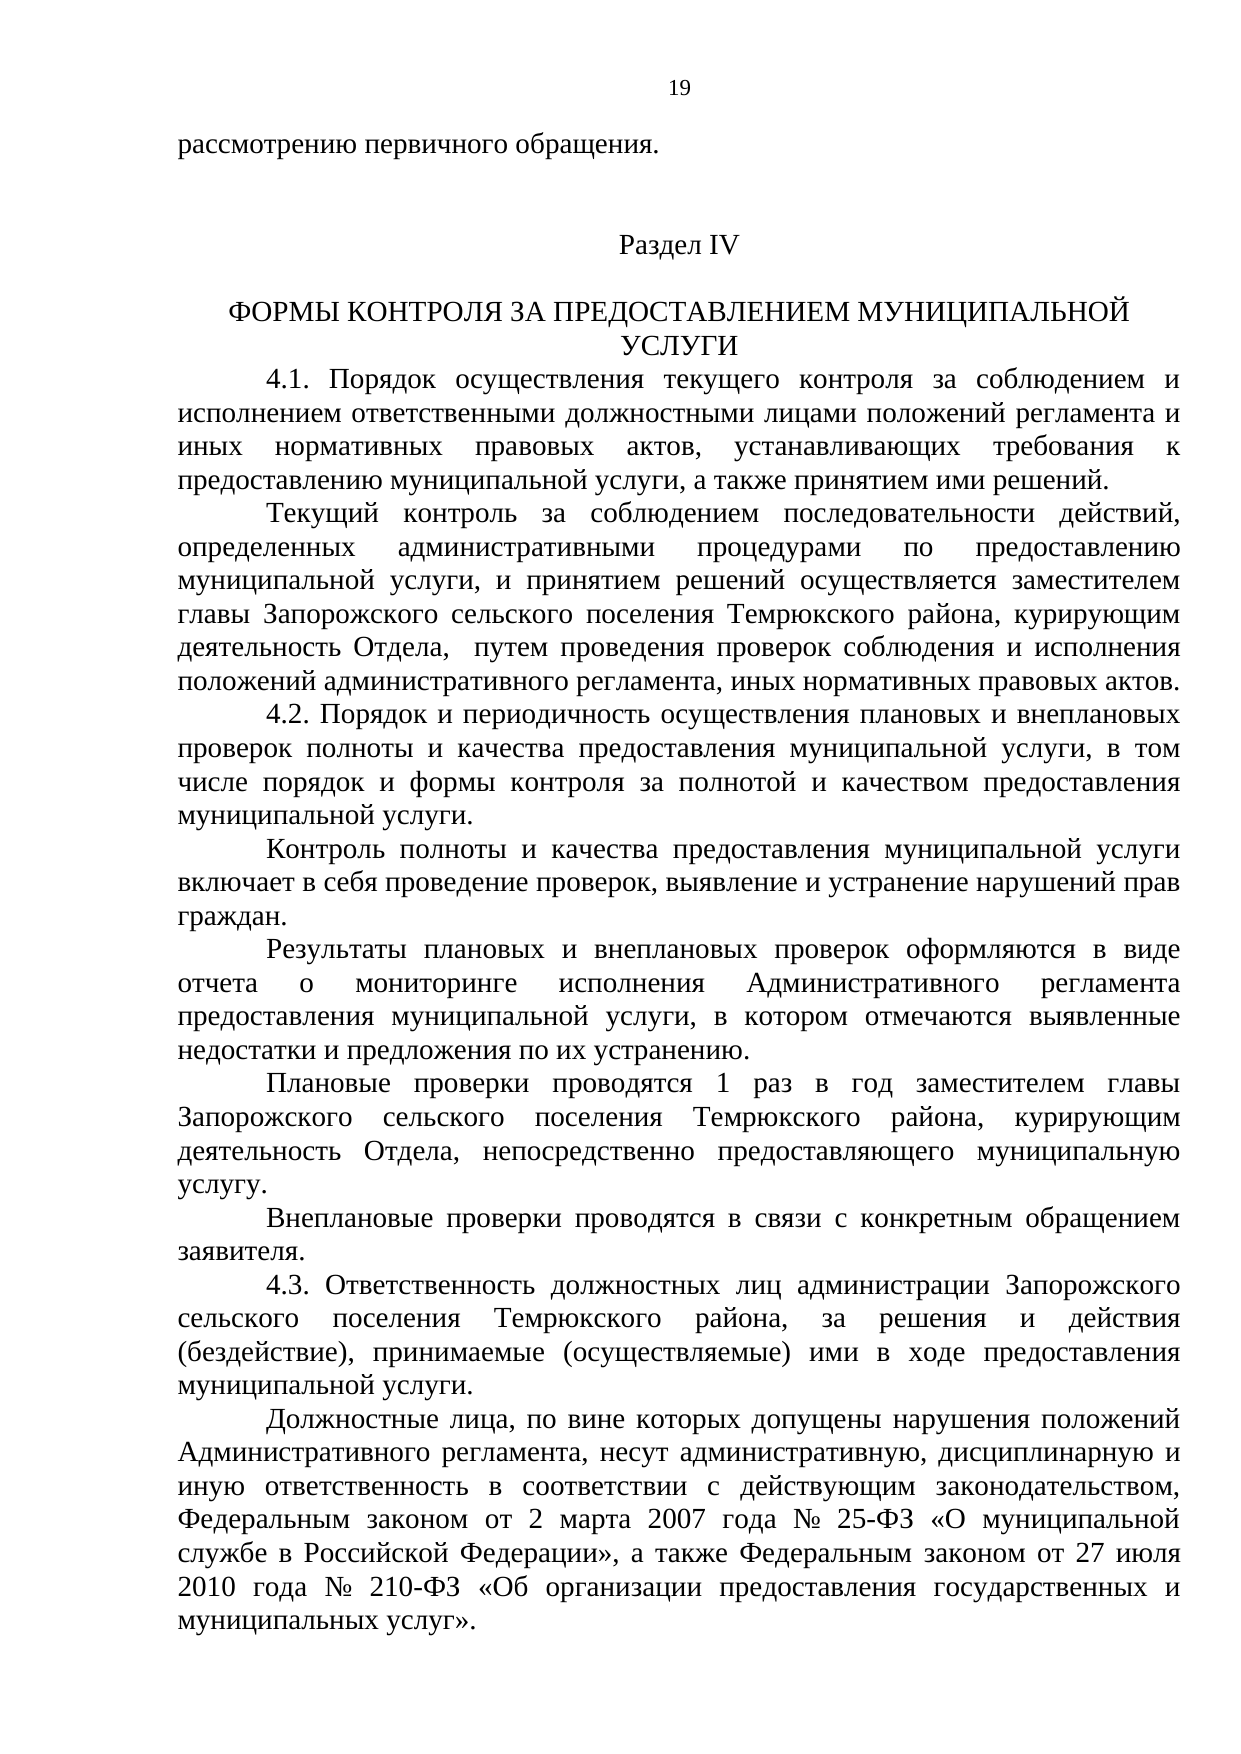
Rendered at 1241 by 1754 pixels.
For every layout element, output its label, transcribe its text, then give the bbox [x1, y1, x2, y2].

text Раздел IV [177, 227, 1181, 261]
text 4.3. Ответственность должностных лиц администрации Запорожского сельского поселения Темрюкского района, за решения и действия (бездействие), принимаемые (осуществляемые) ими в ходе предоставления муниципальной услуги. [177, 1267, 1181, 1401]
text Контроль полноты и качества предоставления муниципальной услуги включает в себя проведение проверок, выявление и устранение нарушений прав граждан. [177, 831, 1181, 931]
text Внеплановые проверки проводятся в связи с конкретным обращением заявителя. [177, 1200, 1181, 1267]
text 4.2. Порядок и периодичность осуществления плановых и внеплановых проверок полноты и качества предоставления муниципальной услуги, в том числе порядок и формы контроля за полнотой и качеством предоставления муниципальной услуги. [177, 697, 1181, 831]
text 4.1. Порядок осуществления текущего контроля за соблюдением и исполнением ответственными должностными лицами положений регламента и иных нормативных правовых актов, устанавливающих требования к предоставлению муниципальной услуги, а также принятием ими решений. [177, 361, 1181, 495]
text ФОРМЫ КОНТРОЛЯ ЗА ПРЕДОСТАВЛЕНИЕМ МУНИЦИПАЛЬНОЙ УСЛУГИ [177, 294, 1181, 361]
text Результаты плановых и внеплановых проверок оформляются в виде отчета о мониторинге исполнения Административного регламента предоставления муниципальной услуги, в котором отмечаются выявленные недостатки и предложения по их устранению. [177, 931, 1181, 1066]
text Плановые проверки проводятся 1 раз в год заместителем главы Запорожского сельского поселения Темрюкского района, курирующим деятельность Отдела, непосредственно предоставляющего муниципальную услугу. [177, 1066, 1181, 1200]
text Текущий контроль за соблюдением последовательности действий, определенных административными процедурами по предоставлению муниципальной услуги, и принятием решений осуществляется заместителем главы Запорожского сельского поселения Темрюкского района, курирующим деятельность Отдела, путем проведения проверок соблюдения и исполнения положений административного регламента, иных нормативных правовых актов. [177, 495, 1181, 697]
text Должностные лица, по вине которых допущены нарушения положений Административного регламента, несут административную, дисциплинарную и иную ответственность в соответствии с действующим законодательством, Федеральным законом от 2 марта 2007 года № 25-ФЗ «О муниципальной службе в Российской Федерации», а также Федеральным законом от 27 июля 2010 года № 210-ФЗ «Об организации предоставления государственных и муниципальных услуг». [177, 1401, 1181, 1636]
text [177, 126, 1181, 160]
